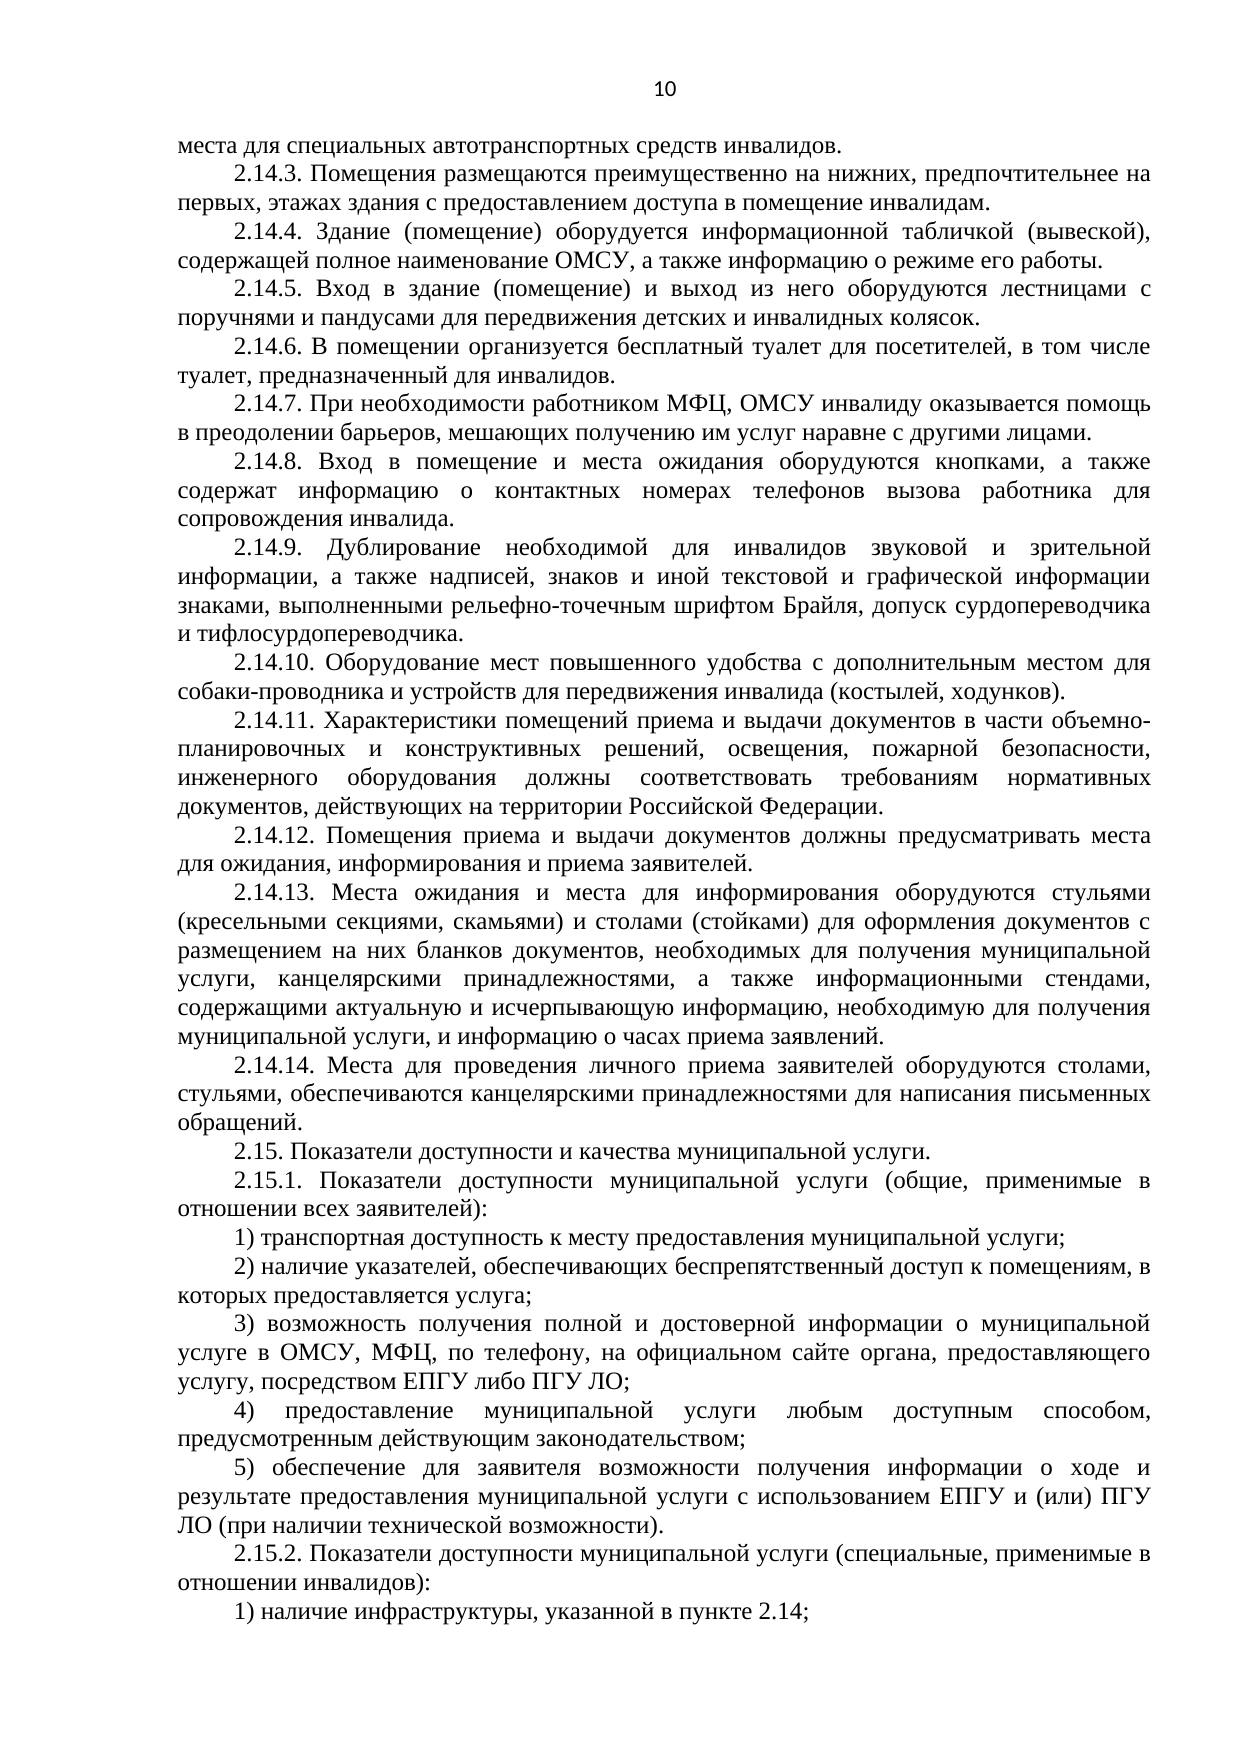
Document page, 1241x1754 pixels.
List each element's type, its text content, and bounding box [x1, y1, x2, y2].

text 2.14.8. Вход в помещение и места ожидания оборудуются кнопками, а также содержат информацию о контактных номерах телефонов вызова работника для сопровождения инвалида. [177, 446, 1152, 532]
text 5) обеспечение для заявителя возможности получения информации о ходе и результате предоставления муниципальной услуги с использованием ЕПГУ и (или) ПГУ ЛО (при наличии технической возможности). [177, 1452, 1152, 1538]
text 2.14.14. Места для проведения личного приема заявителей оборудуются столами, стульями, обеспечиваются канцелярскими принадлежностями для написания письменных обращений. [177, 1050, 1152, 1136]
text 2.15. Показатели доступности и качества муниципальной услуги. [177, 1136, 1152, 1165]
text 2.14.3. Помещения размещаются преимущественно на нижних, предпочтительнее на первых, этажах здания с предоставлением доступа в помещение инвалидам. [177, 158, 1152, 216]
text 2.14.5. Вход в здание (помещение) и выход из него оборудуются лестницами с поручнями и пандусами для передвижения детских и инвалидных колясок. [177, 273, 1152, 331]
text 2.14.7. При необходимости работником МФЦ, ОМСУ инвалиду оказывается помощь в преодолении барьеров, мешающих получению им услуг наравне с другими лицами. [177, 388, 1152, 446]
text 2.14.9. Дублирование необходимой для инвалидов звуковой и зрительной информации, а также надписей, знаков и иной текстовой и графической информации знаками, выполненными рельефно-точечным шрифтом Брайля, допуск сурдопереводчика и тифлосурдопереводчика. [177, 532, 1152, 647]
text 4) предоставление муниципальной услуги любым доступным способом, предусмотренным действующим законодательством; [177, 1395, 1152, 1452]
text 2.14.10. Оборудование мест повышенного удобства с дополнительным местом для собаки-проводника и устройств для передвижения инвалида (костылей, ходунков). [177, 647, 1152, 705]
text 2.14.6. В помещении организуется бесплатный туалет для посетителей, в том числе туалет, предназначенный для инвалидов. [177, 331, 1152, 388]
text 2.15.1. Показатели доступности муниципальной услуги (общие, применимые в отношении всех заявителей): [177, 1165, 1152, 1222]
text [177, 130, 1152, 158]
text 3) возможность получения полной и достоверной информации о муниципальной услуге в ОМСУ, МФЦ, по телефону, на официальном сайте органа, предоставляющего услугу, посредством ЕПГУ либо ПГУ ЛО; [177, 1308, 1152, 1395]
text 2) наличие указателей, обеспечивающих беспрепятственный доступ к помещениям, в которых предоставляется услуга; [177, 1251, 1152, 1308]
text 2.15.2. Показатели доступности муниципальной услуги (специальные, применимые в отношении инвалидов): [177, 1538, 1152, 1596]
text 1) наличие инфраструктуры, указанной в пункте 2.14; [177, 1596, 1152, 1625]
text 2.14.12. Помещения приема и выдачи документов должны предусматривать места для ожидания, информирования и приема заявителей. [177, 820, 1152, 877]
text 2.14.13. Места ожидания и места для информирования оборудуются стульями (кресельными секциями, скамьями) и столами (стойками) для оформления документов с размещением на них бланков документов, необходимых для получения муниципальной услуги, канцелярскими принадлежностями, а также информационными стендами, содержащими актуальную и исчерпывающую информацию, необходимую для получения муниципальной услуги, и информацию о часах приема заявлений. [177, 877, 1152, 1050]
text 2.14.4. Здание (помещение) оборудуется информационной табличкой (вывеской), содержащей полное наименование ОМСУ, а также информацию о режиме его работы. [177, 216, 1152, 273]
text 2.14.11. Характеристики помещений приема и выдачи документов в части объемно-планировочных и конструктивных решений, освещения, пожарной безопасности, инженерного оборудования должны соответствовать требованиям нормативных документов, действующих на территории Российской Федерации. [177, 705, 1152, 820]
text 1) транспортная доступность к месту предоставления муниципальной услуги; [177, 1222, 1152, 1251]
